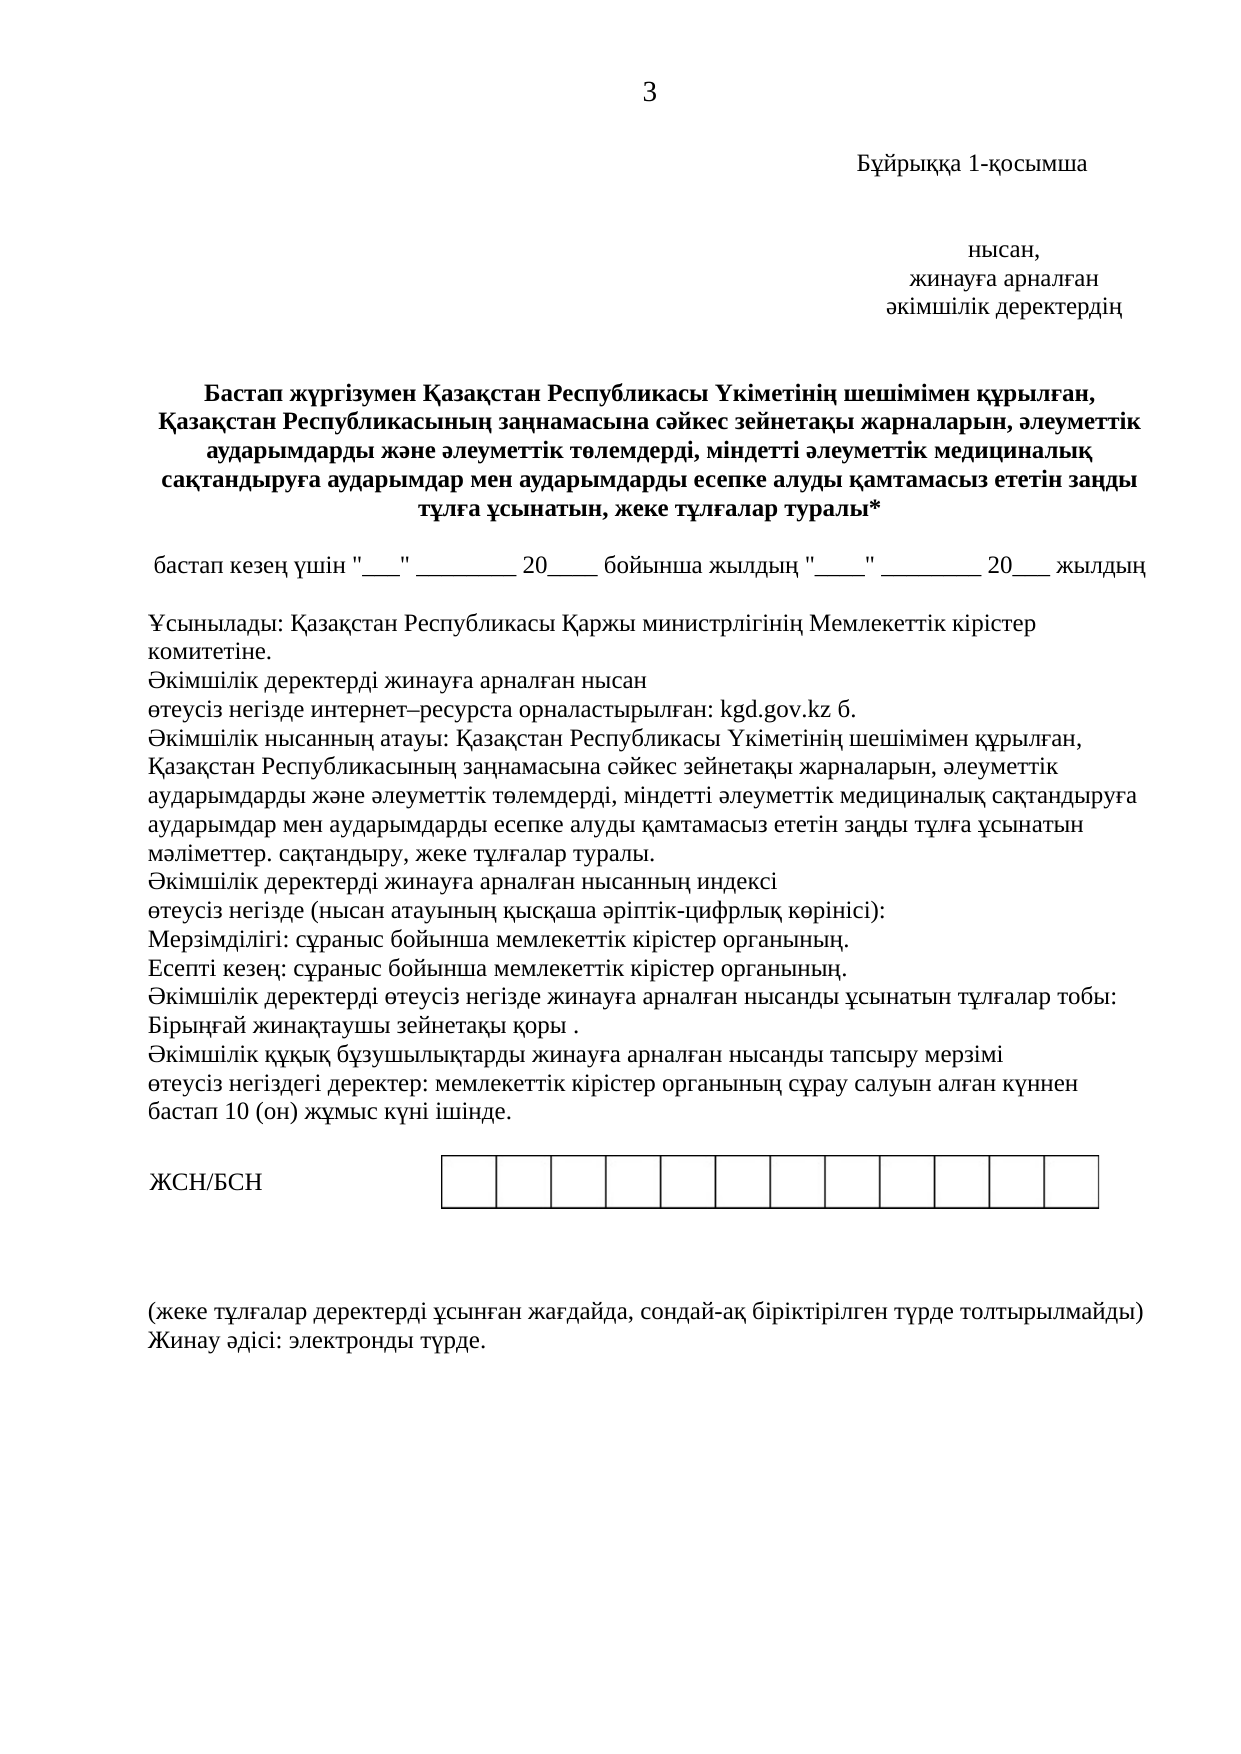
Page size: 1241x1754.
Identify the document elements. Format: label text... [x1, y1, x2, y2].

picture [441, 1155, 1100, 1209]
text Бұйрыққа 1-қосымша [856, 148, 1152, 176]
text нысан, [856, 234, 1152, 263]
text Ұсынылады: Қазақстан Республикасы Қаржы министрлігінің Мемлекеттік кірістер комитетіне. Әкімшілік деректерді жинауға арналған нысан өтеусіз негізде интернет–ресурста орналастырылған: kgd.gov.kz б. Әкімшілік нысанның атауы: Қазақстан Республикасы Үкіметінің шешімімен құрылған, Қазақстан Республикасының заңнамасына сәйкес зейнетақы жарналарын, әлеуметтік аударымдарды және әлеуметтік төлемдерді, міндетті әлеуметтік медициналық сақтандыруға аударымдар мен аударымдарды есепке алуды қамтамасыз ететін заңды тұлға ұсынатын мәліметтер. сақтандыру, жеке тұлғалар туралы. Әкімшілік деректерді жинауға арналған нысанның индексі өтеусіз негізде (нысан атауының қысқаша әріптік-цифрлық көрінісі): Мерзімділігі: сұраныс бойынша мемлекеттік кірістер органының. Есепті кезең: сұраныс бойынша мемлекеттік кірістер органының. Әкімшілік деректерді өтеусіз негізде жинауға арналған нысанды ұсынатын тұлғалар тобы: Бірыңғай жинақтаушы зейнетақы қоры . Әкімшілік құқық бұзушылықтарды жинауға арналған нысанды тапсыру мерзімі өтеусіз негіздегі деректер: мемлекеттік кірістер органының сұрау салуын алған күннен бастап 10 (он) жұмыс күні ішінде. [148, 608, 1152, 1125]
table_header [269, 1125, 1109, 1238]
text (жеке тұлғалар деректерді ұсынған жағдайда, сондай-ақ біріктірілген түрде толтырылмайды) Жинау әдісі: электронды түрде. [148, 1296, 1152, 1353]
table_header ЖСН/БСН [148, 1125, 269, 1238]
text әкімшілік деректердің [856, 291, 1152, 320]
text бастап кезең үшін "___" ________ 20____ бойынша жылдың "____" ________ 20___ жылдың [148, 550, 1152, 579]
text Бастап жүргізумен Қазақстан Республикасы Үкіметінің шешімімен құрылған, Қазақстан Республикасының заңнамасына сәйкес зейнетақы жарналарын, әлеуметтік аударымдарды және әлеуметтік төлемдерді, міндетті әлеуметтік медициналық сақтандыруға аударымдар мен аударымдарды есепке алуды қамтамасыз ететін заңды тұлға ұсынатын, жеке тұлғалар туралы* [148, 378, 1152, 521]
text жинауға арналған [856, 263, 1152, 291]
